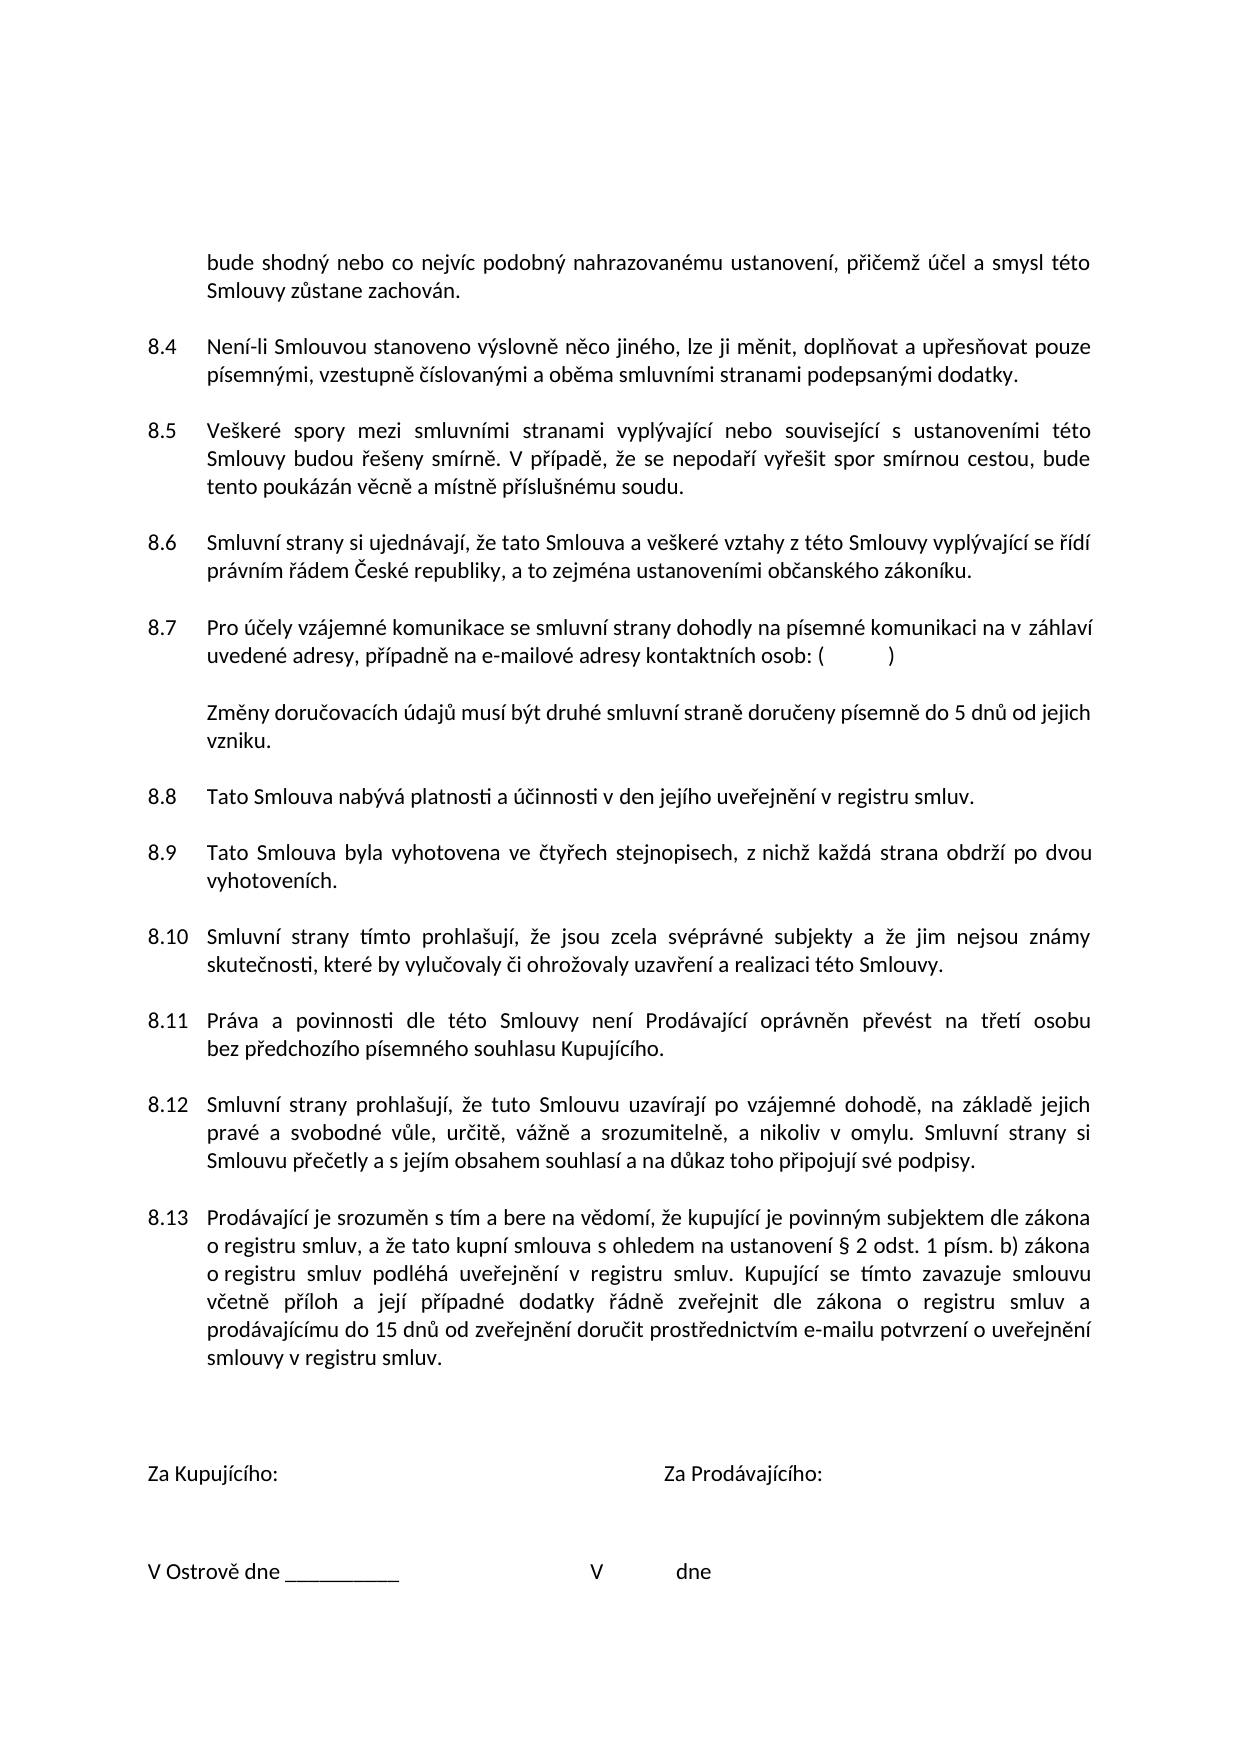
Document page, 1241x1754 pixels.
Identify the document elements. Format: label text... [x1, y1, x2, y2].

text 8.7 Pro účely vzájemné komunikace se smluvní strany dohodly na písemné komunikaci na v záhlaví uvedené adresy, případně na e-mailové adresy kontaktních osob: ( ) [148, 613, 1093, 670]
text Za Kupujícího: Za Prodávajícího: [148, 1459, 1093, 1487]
text 8.8 Tato Smlouva nabývá platnosti a účinnosti v den jejího uveřejnění v registru smluv. [148, 782, 1093, 810]
text 8.11 Práva a povinnosti dle této Smlouvy není Prodávající oprávněn převést na třetí osobu bez předchozího písemného souhlasu Kupujícího. [148, 1006, 1093, 1062]
text 8.10 Smluvní strany tímto prohlašují, že jsou zcela svéprávné subjekty a že jim nejsou známy skutečnosti, které by vylučovaly či ohrožovaly uzavření a realizaci této Smlouvy. [148, 922, 1093, 978]
text 8.9 Tato Smlouva byla vyhotovena ve čtyřech stejnopisech, z nichž každá strana obdrží po dvou vyhotoveních. [148, 838, 1093, 894]
text 8.5 Veškeré spory mezi smluvními stranami vyplývající nebo související s ustanoveními této Smlouvy budou řešeny smírně. V případě, že se nepodaří vyřešit spor smírnou cestou, bude tento poukázán věcně a místně příslušnému soudu. [148, 416, 1093, 501]
text 8.12 Smluvní strany prohlašují, že tuto Smlouvu uzavírají po vzájemné dohodě, na základě jejich pravé a svobodné vůle, určitě, vážně a srozumitelně, a nikoliv v omylu. Smluvní strany si Smlouvu přečetly a s jejím obsahem souhlasí a na důkaz toho připojují své podpisy. [148, 1090, 1093, 1174]
text Změny doručovacích údajů musí být druhé smluvní straně doručeny písemně do 5 dnů od jejich vzniku. [207, 698, 1093, 754]
text 8.13 Prodávající je srozuměn s tím a bere na vědomí, že kupující je povinným subjektem dle zákona o registru smluv, a že tato kupní smlouva s ohledem na ustanovení § 2 odst. 1 písm. b) zákona o registru smluv podléhá uveřejnění v registru smluv. Kupující se tímto zavazuje smlouvu včetně příloh a její případné dodatky řádně zveřejnit dle zákona o registru smluv a prodávajícímu do 15 dnů od zveřejnění doručit prostřednictvím e-mailu potvrzení o uveřejnění smlouvy v registru smluv. [148, 1203, 1093, 1371]
text 8.4 Není-li Smlouvou stanoveno výslovně něco jiného, lze ji měnit, doplňovat a upřesňovat pouze písemnými, vzestupně číslovanými a oběma smluvními stranami podepsanými dodatky. [148, 332, 1093, 388]
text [148, 248, 1093, 304]
text 8.6 Smluvní strany si ujednávají, že tato Smlouva a veškeré vztahy z této Smlouvy vyplývající se řídí právním řádem České republiky, a to zejména ustanoveními občanského zákoníku. [148, 528, 1093, 584]
text V Ostrově dne __________ V dne [148, 1556, 1093, 1585]
